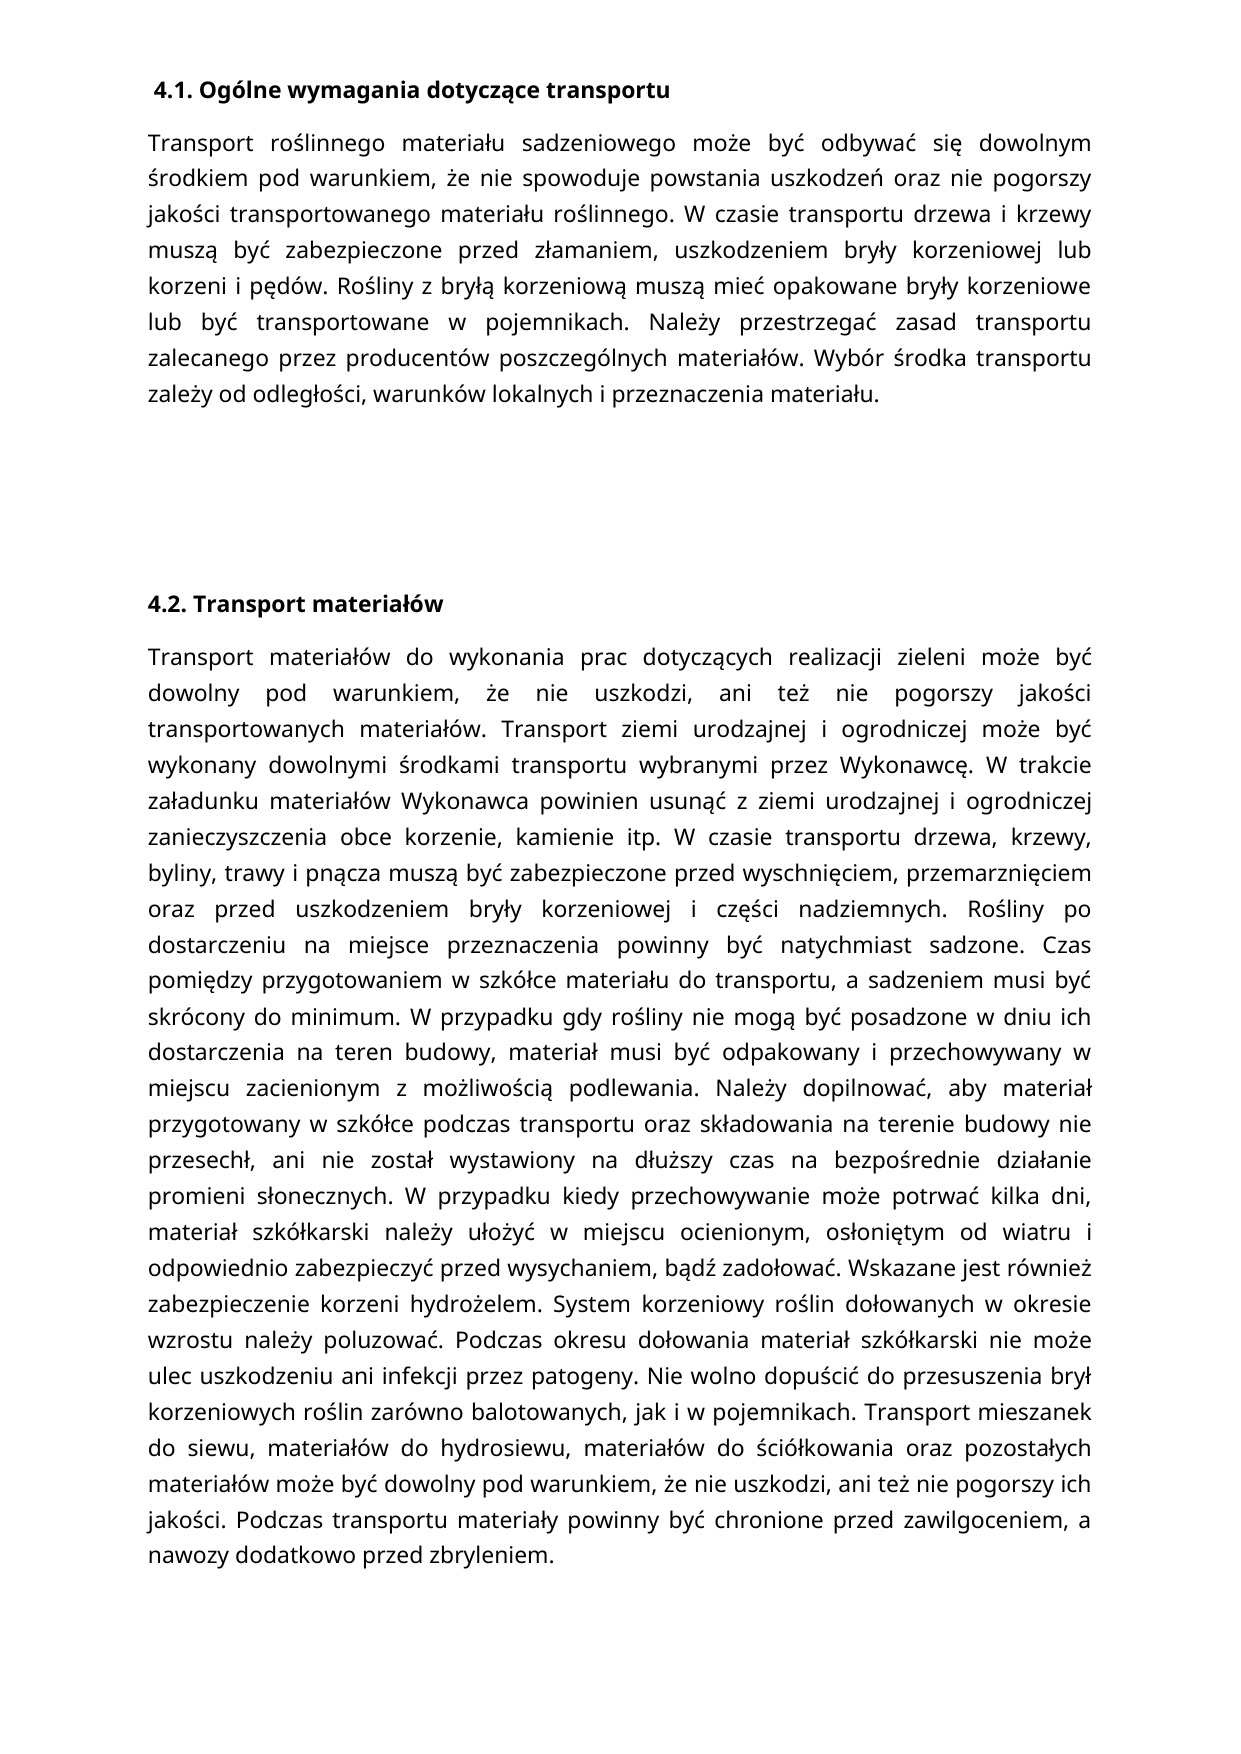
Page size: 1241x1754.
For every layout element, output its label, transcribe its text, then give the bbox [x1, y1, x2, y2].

text Transport materiałów do wykonania prac dotyczących realizacji zieleni może być dowolny pod warunkiem, że nie uszkodzi, ani też nie pogorszy jakości transportowanych materiałów. Transport ziemi urodzajnej i ogrodniczej może być wykonany dowolnymi środkami transportu wybranymi przez Wykonawcę. W trakcie załadunku materiałów Wykonawca powinien usunąć z ziemi urodzajnej i ogrodniczej zanieczyszczenia obce korzenie, kamienie itp. W czasie transportu drzewa, krzewy, byliny, trawy i pnącza muszą być zabezpieczone przed wyschnięciem, przemarznięciem oraz przed uszkodzeniem bryły korzeniowej i części nadziemnych. Rośliny po dostarczeniu na miejsce przeznaczenia powinny być natychmiast sadzone. Czas pomiędzy przygotowaniem w szkółce materiału do transportu, a sadzeniem musi być skrócony do minimum. W przypadku gdy rośliny nie mogą być posadzone w dniu ich dostarczenia na teren budowy, materiał musi być odpakowany i przechowywany w miejscu zacienionym z możliwością podlewania. Należy dopilnować, aby materiał przygotowany w szkółce podczas transportu oraz składowania na terenie budowy nie przesechł, ani nie został wystawiony na dłuższy czas na bezpośrednie działanie promieni słonecznych. W przypadku kiedy przechowywanie może potrwać kilka dni, materiał szkółkarski należy ułożyć w miejscu ocienionym, osłoniętym od wiatru i odpowiednio zabezpieczyć przed wysychaniem, bądź zadołować. Wskazane jest również zabezpieczenie korzeni hydrożelem. System korzeniowy roślin dołowanych w okresie wzrostu należy poluzować. Podczas okresu dołowania materiał szkółkarski nie może ulec uszkodzeniu ani infekcji przez patogeny. Nie wolno dopuścić do przesuszenia brył korzeniowych roślin zarówno balotowanych, jak i w pojemnikach. Transport mieszanek do siewu, materiałów do hydrosiewu, materiałów do ściółkowania oraz pozostałych materiałów może być dowolny pod warunkiem, że nie uszkodzi, ani też nie pogorszy ich jakości. Podczas transportu materiały powinny być chronione przed zawilgoceniem, a nawozy dodatkowo przed zbryleniem. [148, 641, 1093, 1571]
text 4.1. Ogólne wymagania dotyczące transportu [148, 74, 1093, 105]
text Transport roślinnego materiału sadzeniowego może być odbywać się dowolnym środkiem pod warunkiem, że nie spowoduje powstania uszkodzeń oraz nie pogorszy jakości transportowanego materiału roślinnego. W czasie transportu drzewa i krzewy muszą być zabezpieczone przed złamaniem, uszkodzeniem bryły korzeniowej lub korzeni i pędów. Rośliny z bryłą korzeniową muszą mieć opakowane bryły korzeniowe lub być transportowane w pojemnikach. Należy przestrzegać zasad transportu zalecanego przez producentów poszczególnych materiałów. Wybór środka transportu zależy od odległości, warunków lokalnych i przeznaczenia materiału. [148, 126, 1093, 409]
text 4.2. Transport materiałów [148, 588, 1093, 620]
